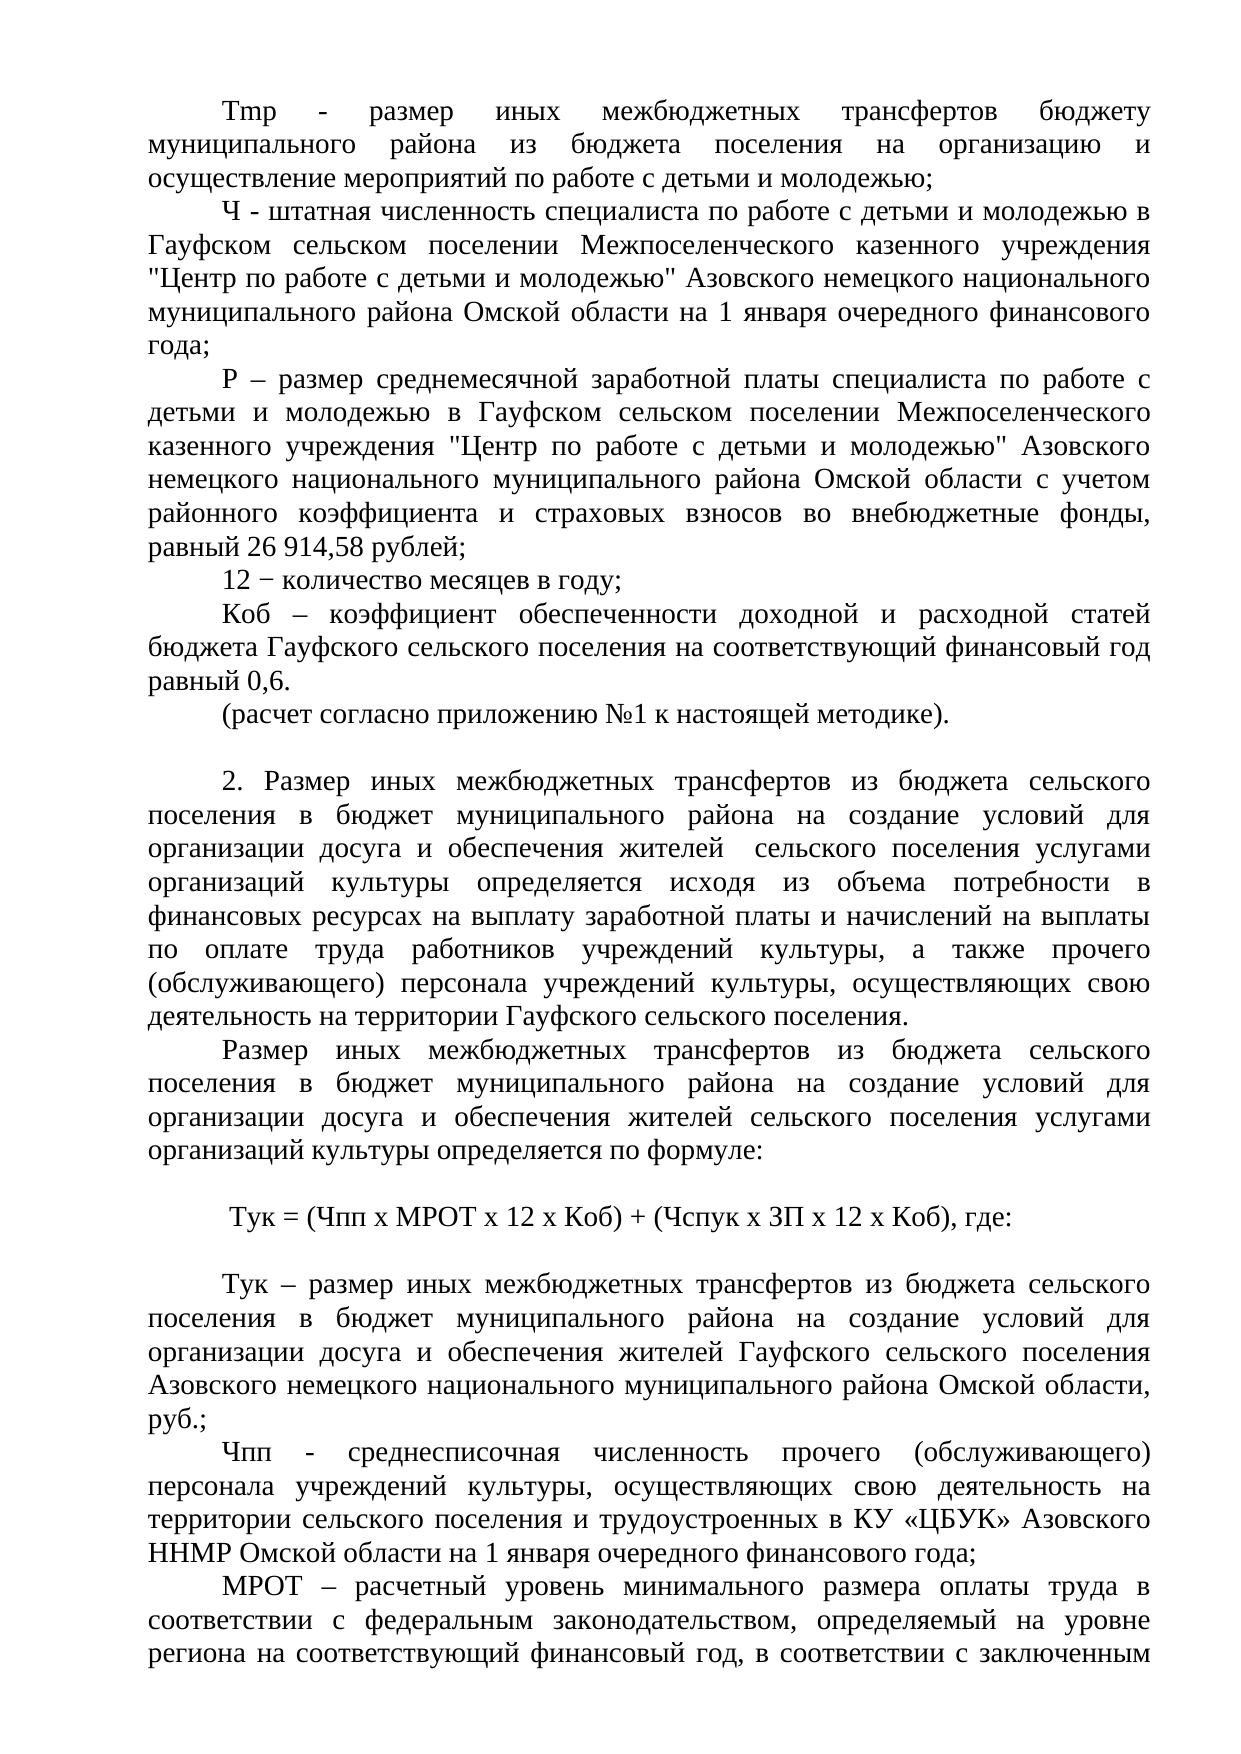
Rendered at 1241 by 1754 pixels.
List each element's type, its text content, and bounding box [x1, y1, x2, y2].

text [148, 1568, 1152, 1669]
text (расчет согласно приложению №1 к настоящей методике). [148, 696, 1152, 730]
text Tук = (Чпп х МРОТ х 12 х Коб) + (Чспук х ЗП х 12 х Коб), где: [148, 1199, 1152, 1233]
text Р – размер среднемесячной заработной платы специалиста по работе с детьми и молодежью в Гауфском сельском поселении Межпоселенческого казенного учреждения "Центр по работе с детьми и молодежью" Азовского немецкого национального муниципального района Омской области с учетом районного коэффициента и страховых взносов во внебюджетные фонды, равный 26 914,58 рублей; [148, 361, 1152, 562]
text Коб – коэффициент обеспеченности доходной и расходной статей бюджета Гауфского сельского поселения на соответствующий финансовый год равный 0,6. [148, 596, 1152, 696]
text Tmp - размер иных межбюджетных трансфертов бюджету муниципального района из бюджета поселения на организацию и осуществление мероприятий по работе с детьми и молодежью; [148, 93, 1152, 193]
text 12 − количество месяцев в году; [148, 562, 1152, 596]
text Ч - штатная численность специалиста по работе с детьми и молодежью в Гауфском сельском поселении Межпоселенческого казенного учреждения "Центр по работе с детьми и молодежью" Азовского немецкого национального муниципального района Омской области на 1 января очередного финансового года; [148, 193, 1152, 361]
text Размер иных межбюджетных трансфертов из бюджета сельского поселения в бюджет муниципального района на создание условий для организации досуга и обеспечения жителей сельского поселения услугами организаций культуры определяется по формуле: [148, 1032, 1152, 1166]
text Чпп - среднесписочная численность прочего (обслуживающего) персонала учреждений культуры, осуществляющих свою деятельность на территории сельского поселения и трудоустроенных в КУ «ЦБУК» Азовского ННМР Омской области на 1 января очередного финансового года; [148, 1434, 1152, 1568]
text 2. Размер иных межбюджетных трансфертов из бюджета сельского поселения в бюджет муниципального района на создание условий для организации досуга и обеспечения жителей сельского поселения услугами организаций культуры определяется исходя из объема потребности в финансовых ресурсах на выплату заработной платы и начислений на выплаты по оплате труда работников учреждений культуры, а также прочего (обслуживающего) персонала учреждений культуры, осуществляющих свою деятельность на территории Гауфского сельского поселения. [148, 763, 1152, 1032]
text Tук – размер иных межбюджетных трансфертов из бюджета сельского поселения в бюджет муниципального района на создание условий для организации досуга и обеспечения жителей Гауфского сельского поселения Азовского немецкого национального муниципального района Омской области, руб.; [148, 1267, 1152, 1434]
